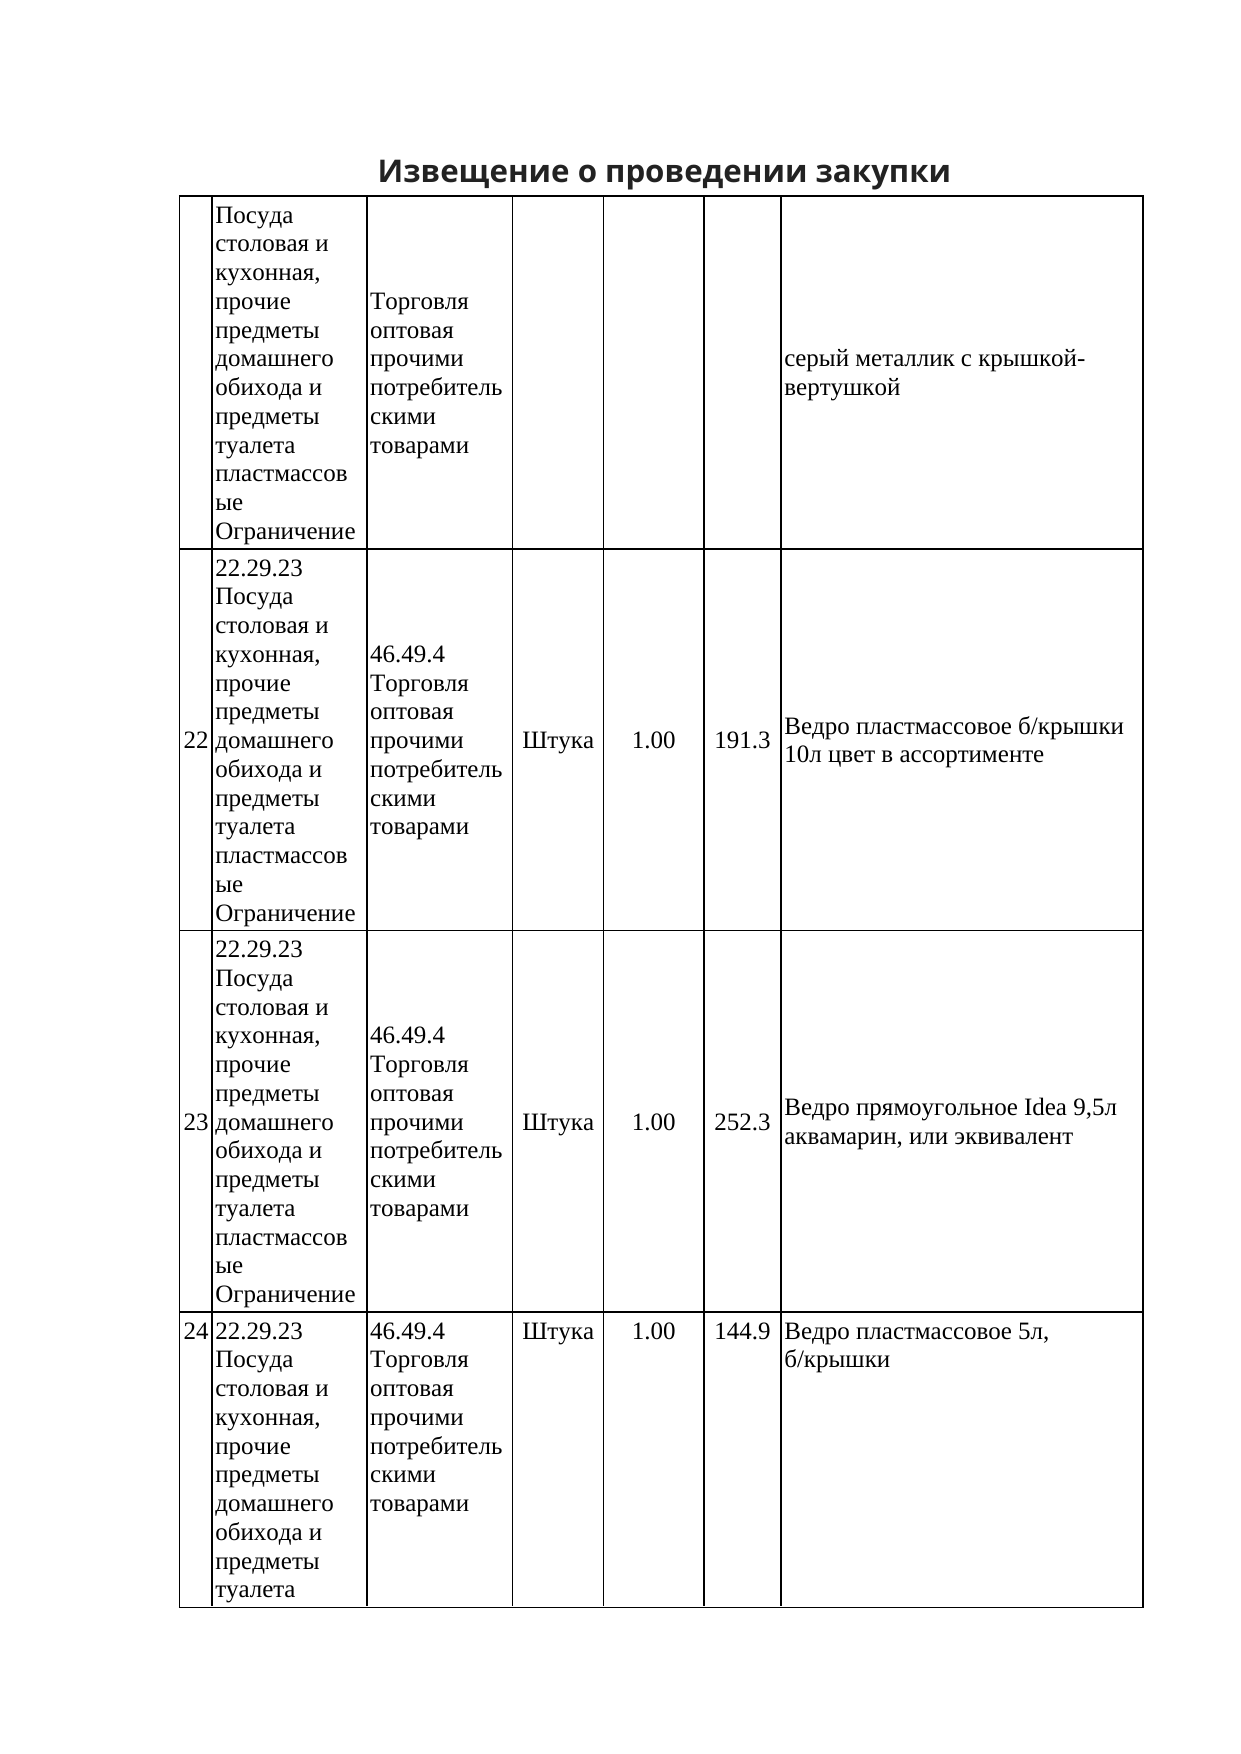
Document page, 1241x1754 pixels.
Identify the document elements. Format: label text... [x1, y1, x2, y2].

table_cell [177, 194, 1152, 1609]
table_header Извещение о проведении закупки [177, 118, 1152, 193]
